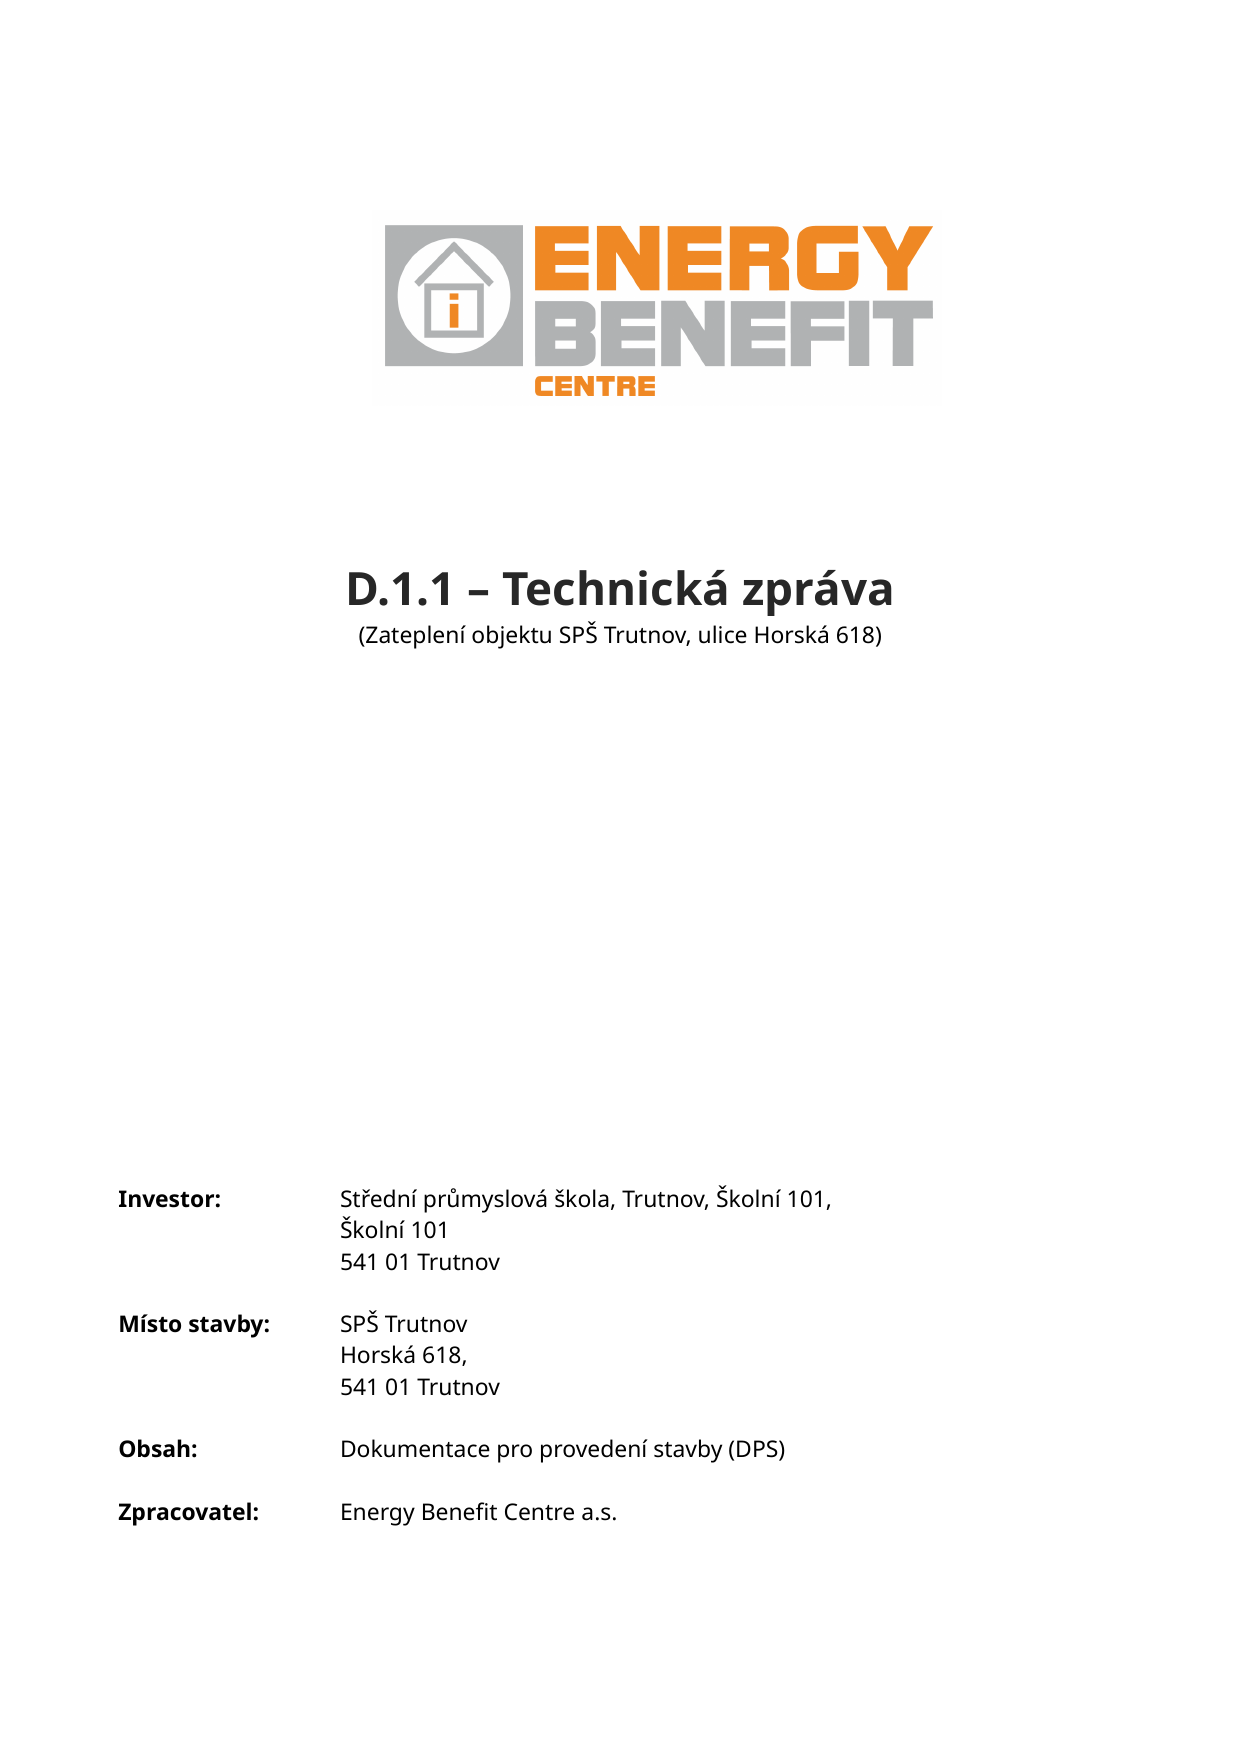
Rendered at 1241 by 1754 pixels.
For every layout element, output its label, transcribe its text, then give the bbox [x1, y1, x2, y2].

subtitle D.1.1 – Technická zpráva [118, 556, 1122, 618]
text 541 01 Trutnov [118, 1371, 1122, 1402]
text Obsah: Dokumentace pro provedení stavby (DPS) [118, 1433, 1122, 1464]
text Horská 618, [118, 1339, 1122, 1371]
picture [372, 210, 943, 406]
text (Zateplení objektu SPŠ Trutnov, ulice Horská 618) [118, 618, 1122, 650]
text Místo stavby: SPŠ Trutnov [118, 1308, 1122, 1339]
text Zpracovatel: Energy Benefit Centre a.s. [118, 1496, 1122, 1527]
text Investor: Střední průmyslová škola, Trutnov, Školní 101, [118, 1183, 1122, 1214]
text Školní 101 [118, 1214, 1122, 1246]
text 541 01 Trutnov [118, 1246, 1122, 1277]
